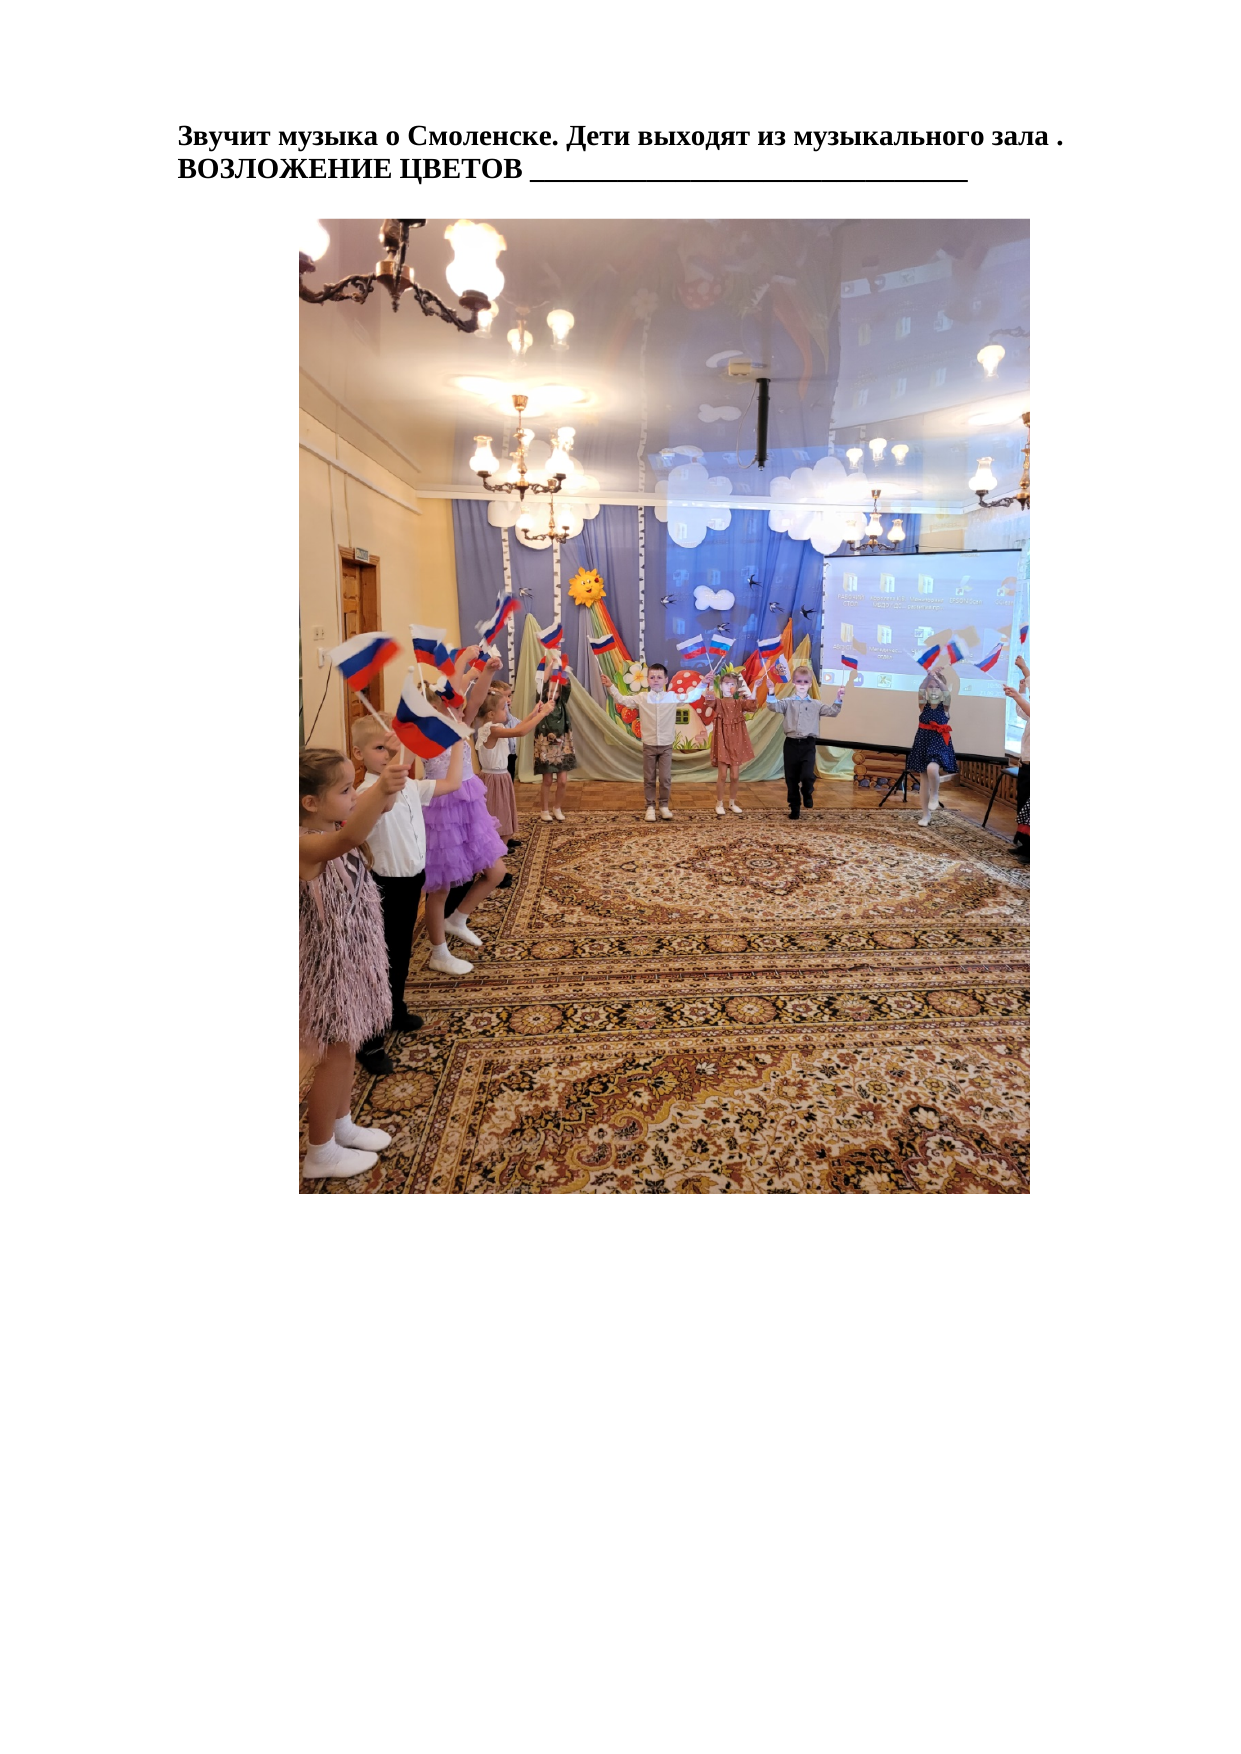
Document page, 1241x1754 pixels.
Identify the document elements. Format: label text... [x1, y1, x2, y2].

text Звучит музыка о Смоленске. Дети выходят из музыкального зала . ВОЗЛОЖЕНИЕ ЦВЕТОВ ______________________________ [968, 118, 1152, 185]
picture [299, 220, 1030, 1194]
